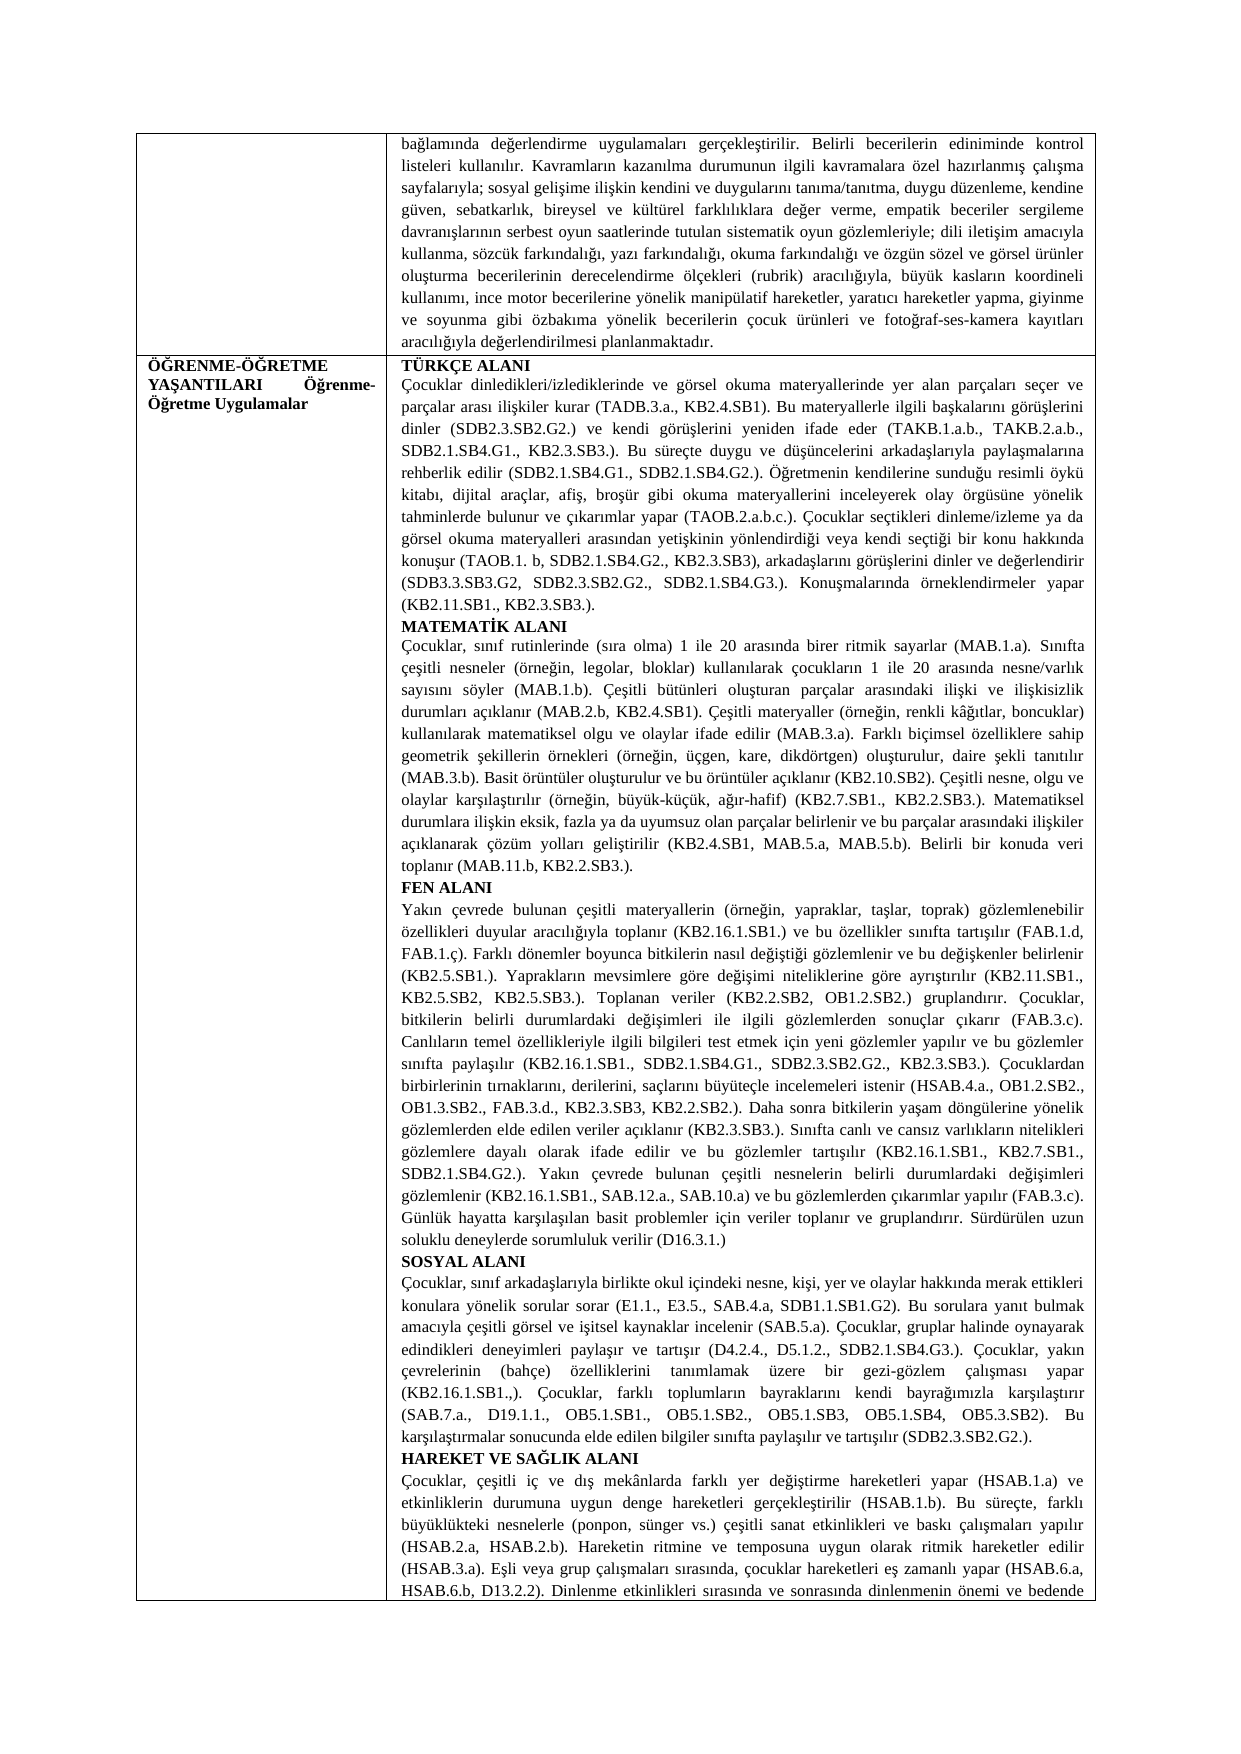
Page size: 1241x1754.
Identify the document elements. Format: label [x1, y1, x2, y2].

table_cell [137, 356, 386, 1600]
table_cell [387, 134, 1095, 355]
table_cell [387, 356, 1095, 1600]
table_cell [137, 134, 386, 355]
